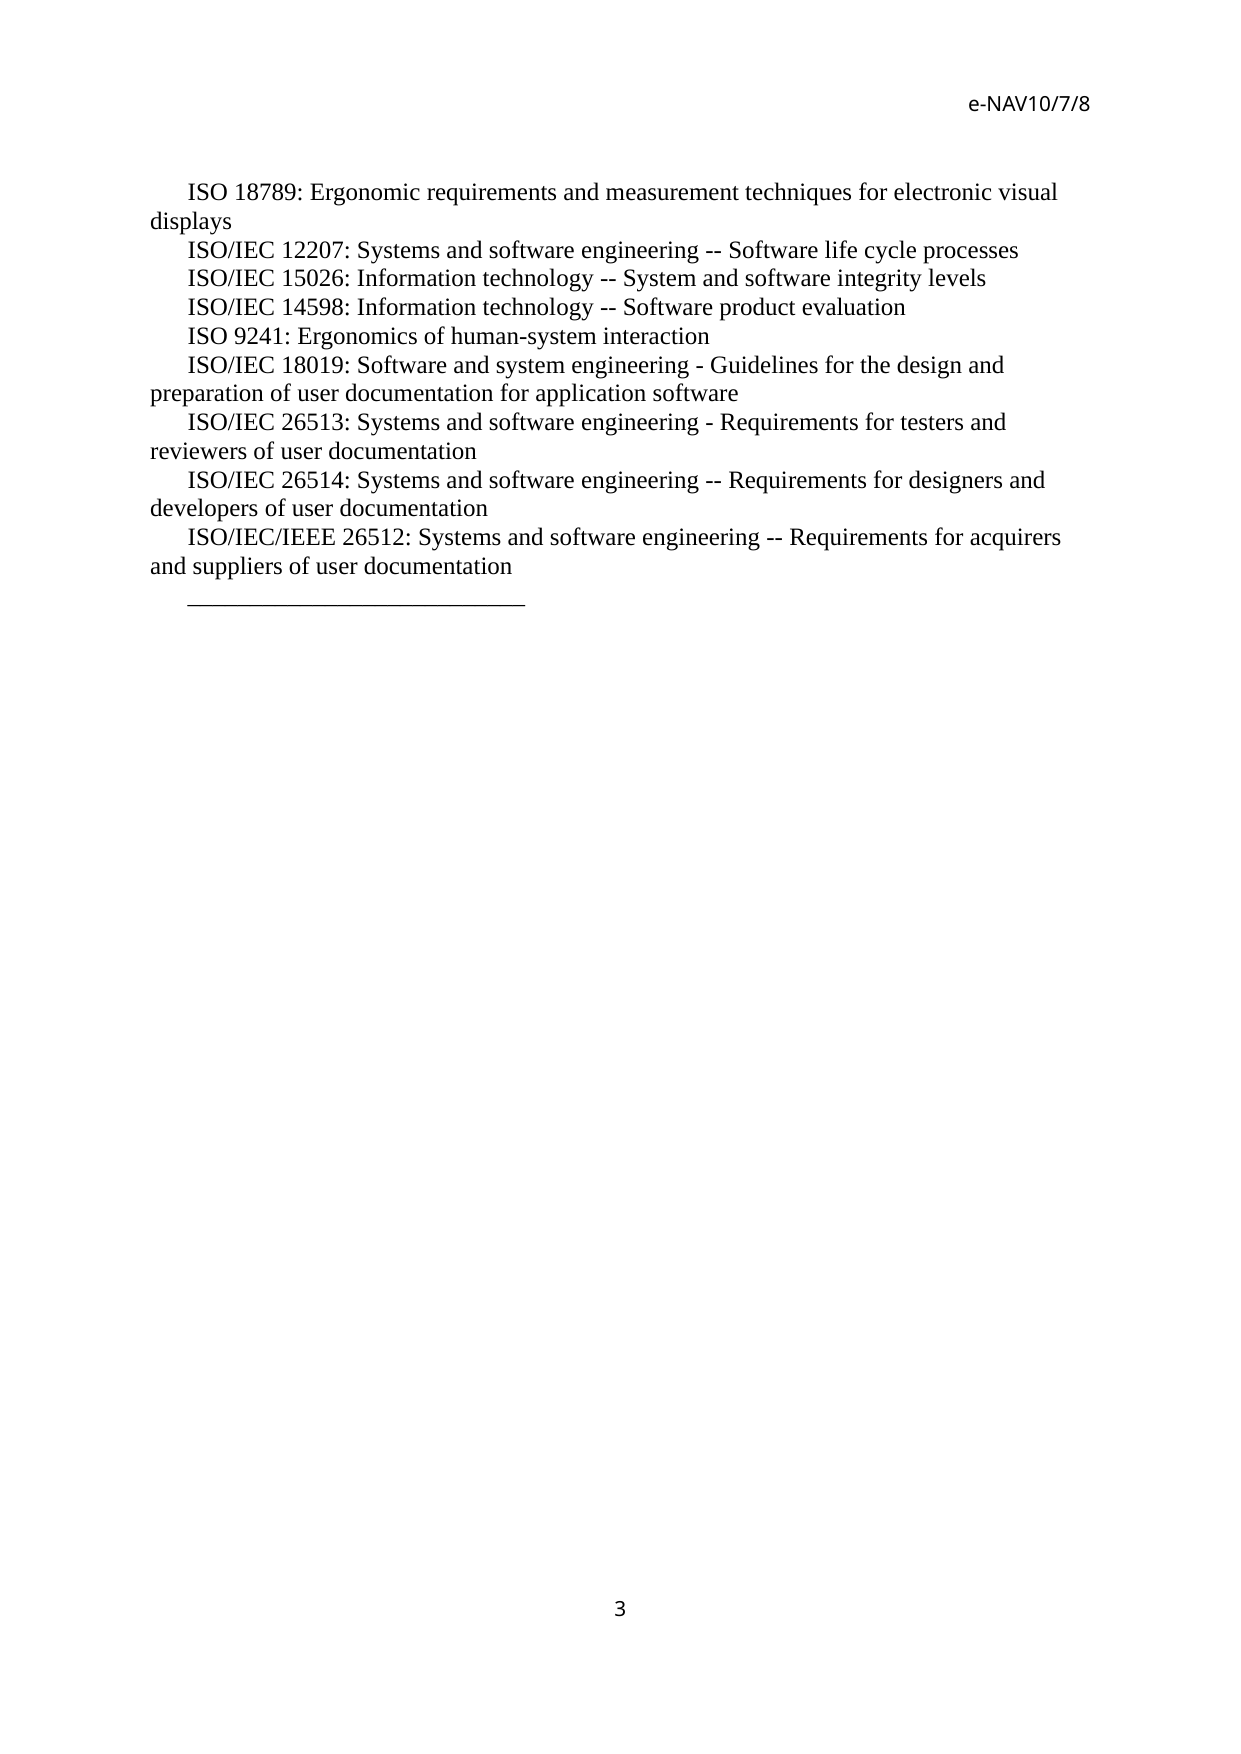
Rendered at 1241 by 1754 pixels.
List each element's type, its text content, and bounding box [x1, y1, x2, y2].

text ISO/IEC 15026: Information technology -- System and software integrity levels [150, 263, 1090, 292]
text ISO/IEC 26514: Systems and software engineering -- Requirements for designers and developers of user documentation [150, 465, 1090, 522]
text ISO/IEC/IEEE 26512: Systems and software engineering -- Requirements for acquirers and suppliers of user documentation [150, 522, 1090, 580]
text ISO/IEC 18019: Software and system engineering - Guidelines for the design and preparation of user documentation for application software [150, 350, 1090, 407]
text ISO 18789: Ergonomic requirements and measurement techniques for electronic visual displays [150, 177, 1090, 235]
text ISO/IEC 26513: Systems and software engineering - Requirements for testers and reviewers of user documentation [150, 407, 1090, 465]
text ISO/IEC 14598: Information technology -- Software product evaluation [150, 292, 1090, 321]
text ISO/IEC 12207: Systems and software engineering -- Software life cycle processes [150, 235, 1090, 263]
text ___________________________ [187, 580, 1090, 608]
text ISO 9241: Ergonomics of human-system interaction [150, 321, 1090, 350]
